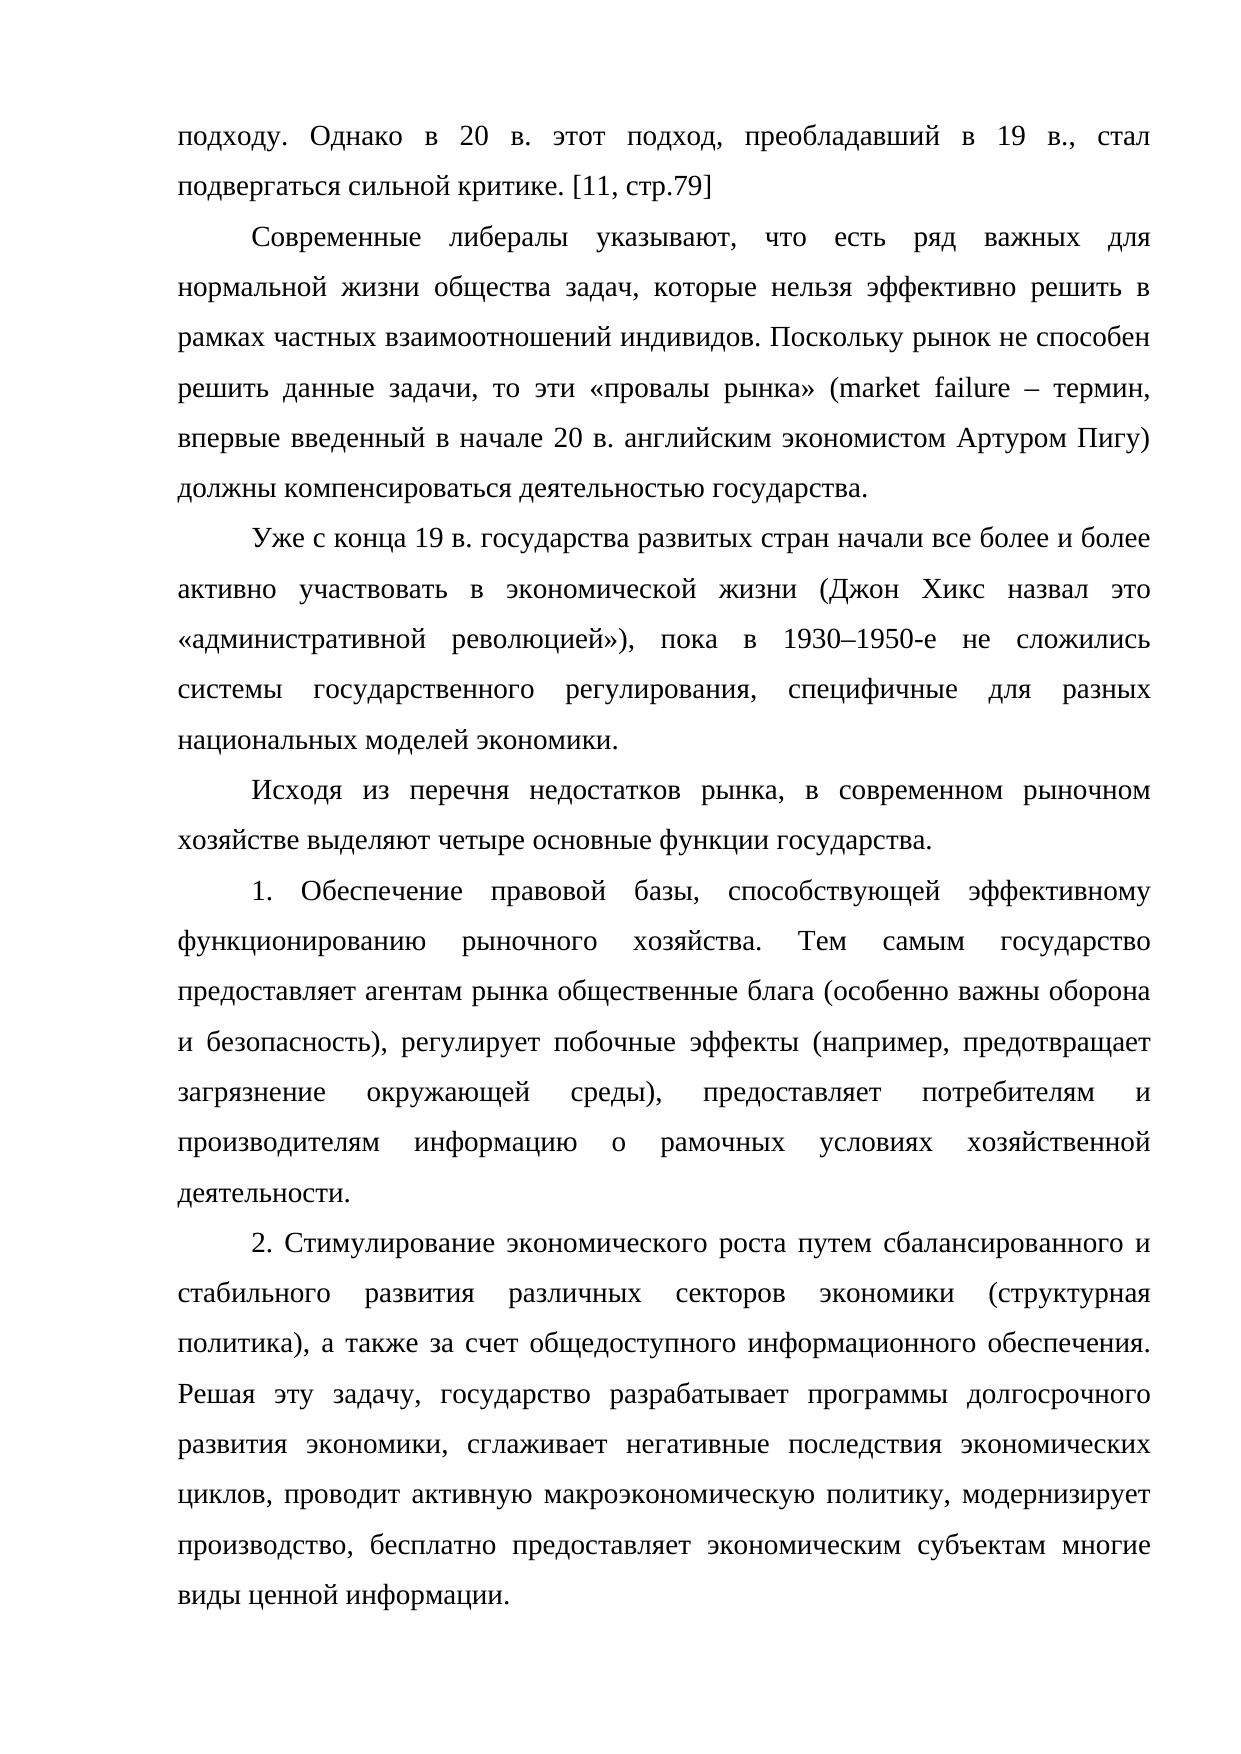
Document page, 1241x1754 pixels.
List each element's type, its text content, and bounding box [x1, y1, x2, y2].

text Современные либералы указывают, что есть ряд важных для нормальной жизни общества задач, которые нельзя эффективно решить в рамках частных взаимоотношений индивидов. Поскольку рынок не способен решить данные задачи, то эти «провалы рынка» (market failure – термин, впервые введенный в начале 20 в. английским экономистом Артуром Пигу) должны компенсироваться деятельностью государства. [177, 219, 1152, 504]
text Уже с конца 19 в. государства развитых стран начали все более и более активно участвовать в экономической жизни (Джон Хикс назвал это «административной революцией»), пока в 1930–1950-е не сложились системы государственного регулирования, специфичные для разных национальных моделей экономики. [177, 521, 1152, 755]
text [177, 118, 1152, 202]
text 1. Обеспечение правовой базы, способствующей эффективному функционированию рыночного хозяйства. Тем самым государство предоставляет агентам рынка общественные блага (особенно важны оборона и безопасность), регулирует побочные эффекты (например, предотвращает загрязнение окружающей среды), предоставляет потребителям и производителям информацию о рамочных условиях хозяйственной деятельности. [177, 873, 1152, 1208]
text Исходя из перечня недостатков рынка, в современном рыночном хозяйстве выделяют четыре основные функции государства. [177, 772, 1152, 856]
text 2. Стимулирование экономического роста путем сбалансированного и стабильного развития различных секторов экономики (структурная политика), а также за счет общедоступного информационного обеспечения. Решая эту задачу, государство разрабатывает программы долгосрочного развития экономики, сглаживает негативные последствия экономических циклов, проводит активную макроэкономическую политику, модернизирует производство, бесплатно предоставляет экономическим субъектам многие виды ценной информации. [177, 1225, 1152, 1611]
